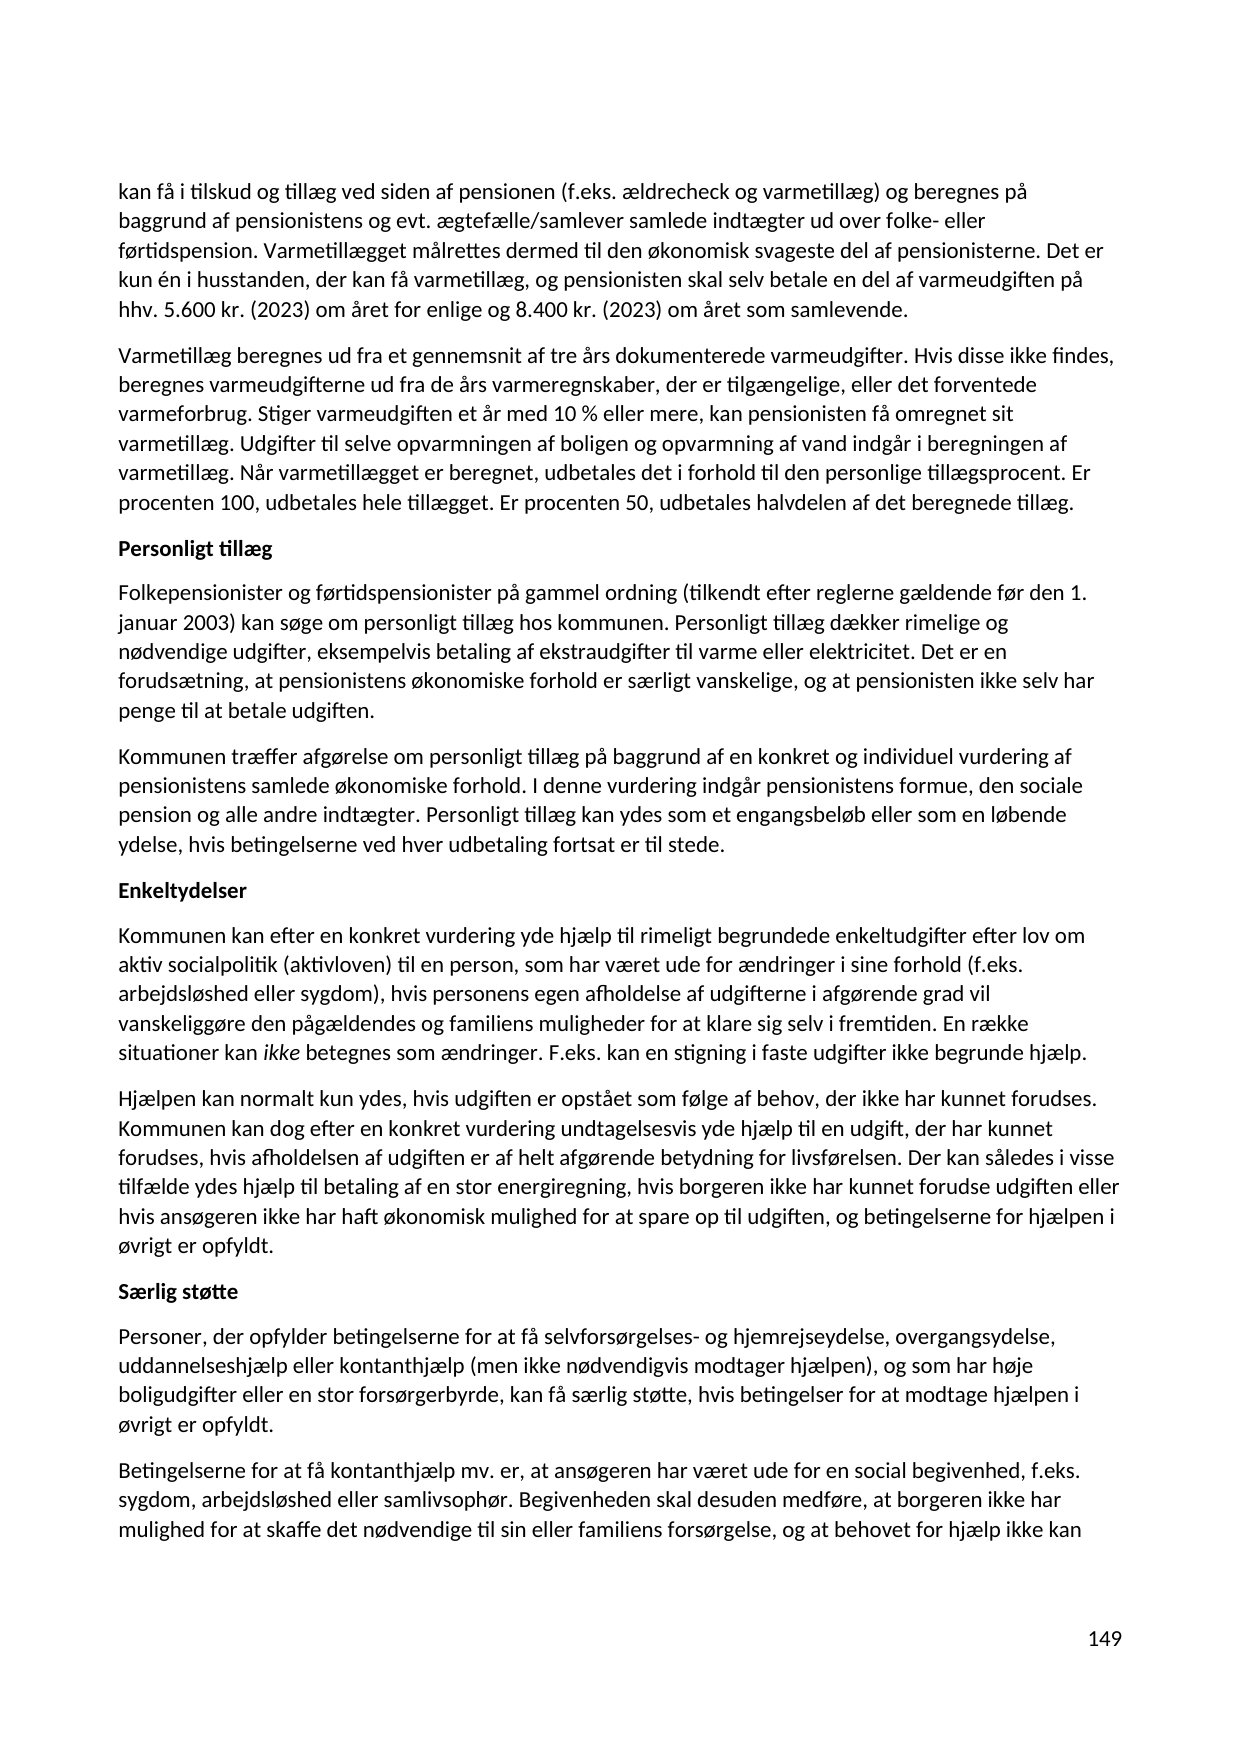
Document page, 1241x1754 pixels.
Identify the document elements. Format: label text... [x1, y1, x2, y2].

text Personer, der opfylder betingelserne for at få selvforsørgelses- og hjemrejseydelse, overgangsydelse, uddannelseshjælp eller kontanthjælp (men ikke nødvendigvis modtager hjælpen), og som har høje boligudgifter eller en stor forsørgerbyrde, kan få særlig støtte, hvis betingelser for at modtage hjælpen i øvrigt er opfyldt. [118, 1322, 1122, 1438]
text Hjælpen kan normalt kun ydes, hvis udgiften er opstået som følge af behov, der ikke har kunnet forudses. Kommunen kan dog efter en konkret vurdering undtagelsesvis yde hjælp til en udgift, der har kunnet forudses, hvis afholdelsen af udgiften er af helt afgørende betydning for livsførelsen. Der kan således i visse tilfælde ydes hjælp til betaling af en stor energiregning, hvis borgeren ikke har kunnet forudse udgiften eller hvis ansøgeren ikke har haft økonomisk mulighed for at spare op til udgiften, og betingelserne for hjælpen i øvrigt er opfyldt. [118, 1084, 1122, 1259]
text Personligt tillæg [118, 534, 1122, 562]
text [118, 1456, 1122, 1543]
text Enkeltydelser [118, 876, 1122, 904]
text Varmetillæg beregnes ud fra et gennemsnit af tre års dokumenterede varmeudgifter. Hvis disse ikke findes, beregnes varmeudgifterne ud fra de års varmeregnskaber, der er tilgængelige, eller det forventede varmeforbrug. Stiger varmeudgiften et år med 10 % eller mere, kan pensionisten få omregnet sit varmetillæg. Udgifter til selve opvarmningen af boligen og opvarmning af vand indgår i beregningen af varmetillæg. Når varmetillægget er beregnet, udbetales det i forhold til den personlige tillægsprocent. Er procenten 100, udbetales hele tillægget. Er procenten 50, udbetales halvdelen af det beregnede tillæg. [118, 341, 1122, 516]
text Kommunen kan efter en konkret vurdering yde hjælp til rimeligt begrundede enkeltudgifter efter lov om aktiv socialpolitik (aktivloven) til en person, som har været ude for ændringer i sine forhold (f.eks. arbejdsløshed eller sygdom), hvis personens egen afholdelse af udgifterne i afgørende grad vil vanskeliggøre den pågældendes og familiens muligheder for at klare sig selv i fremtiden. En række situationer kan ikke betegnes som ændringer. F.eks. kan en stigning i faste udgifter ikke begrunde hjælp. [118, 921, 1122, 1066]
text Særlig støtte [118, 1277, 1122, 1305]
text Folkepensionister og førtidspensionister på gammel ordning (tilkendt efter reglerne gældende før den 1. januar 2003) kan søge om personligt tillæg hos kommunen. Personligt tillæg dækker rimelige og nødvendige udgifter, eksempelvis betaling af ekstraudgifter til varme eller elektricitet. Det er en forudsætning, at pensionistens økonomiske forhold er særligt vanskelige, og at pensionisten ikke selv har penge til at betale udgiften. [118, 578, 1122, 724]
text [118, 177, 1122, 323]
text Kommunen træffer afgørelse om personligt tillæg på baggrund af en konkret og individuel vurdering af pensionistens samlede økonomiske forhold. I denne vurdering indgår pensionistens formue, den sociale pension og alle andre indtægter. Personligt tillæg kan ydes som et engangsbeløb eller som en løbende ydelse, hvis betingelserne ved hver udbetaling fortsat er til stede. [118, 742, 1122, 858]
